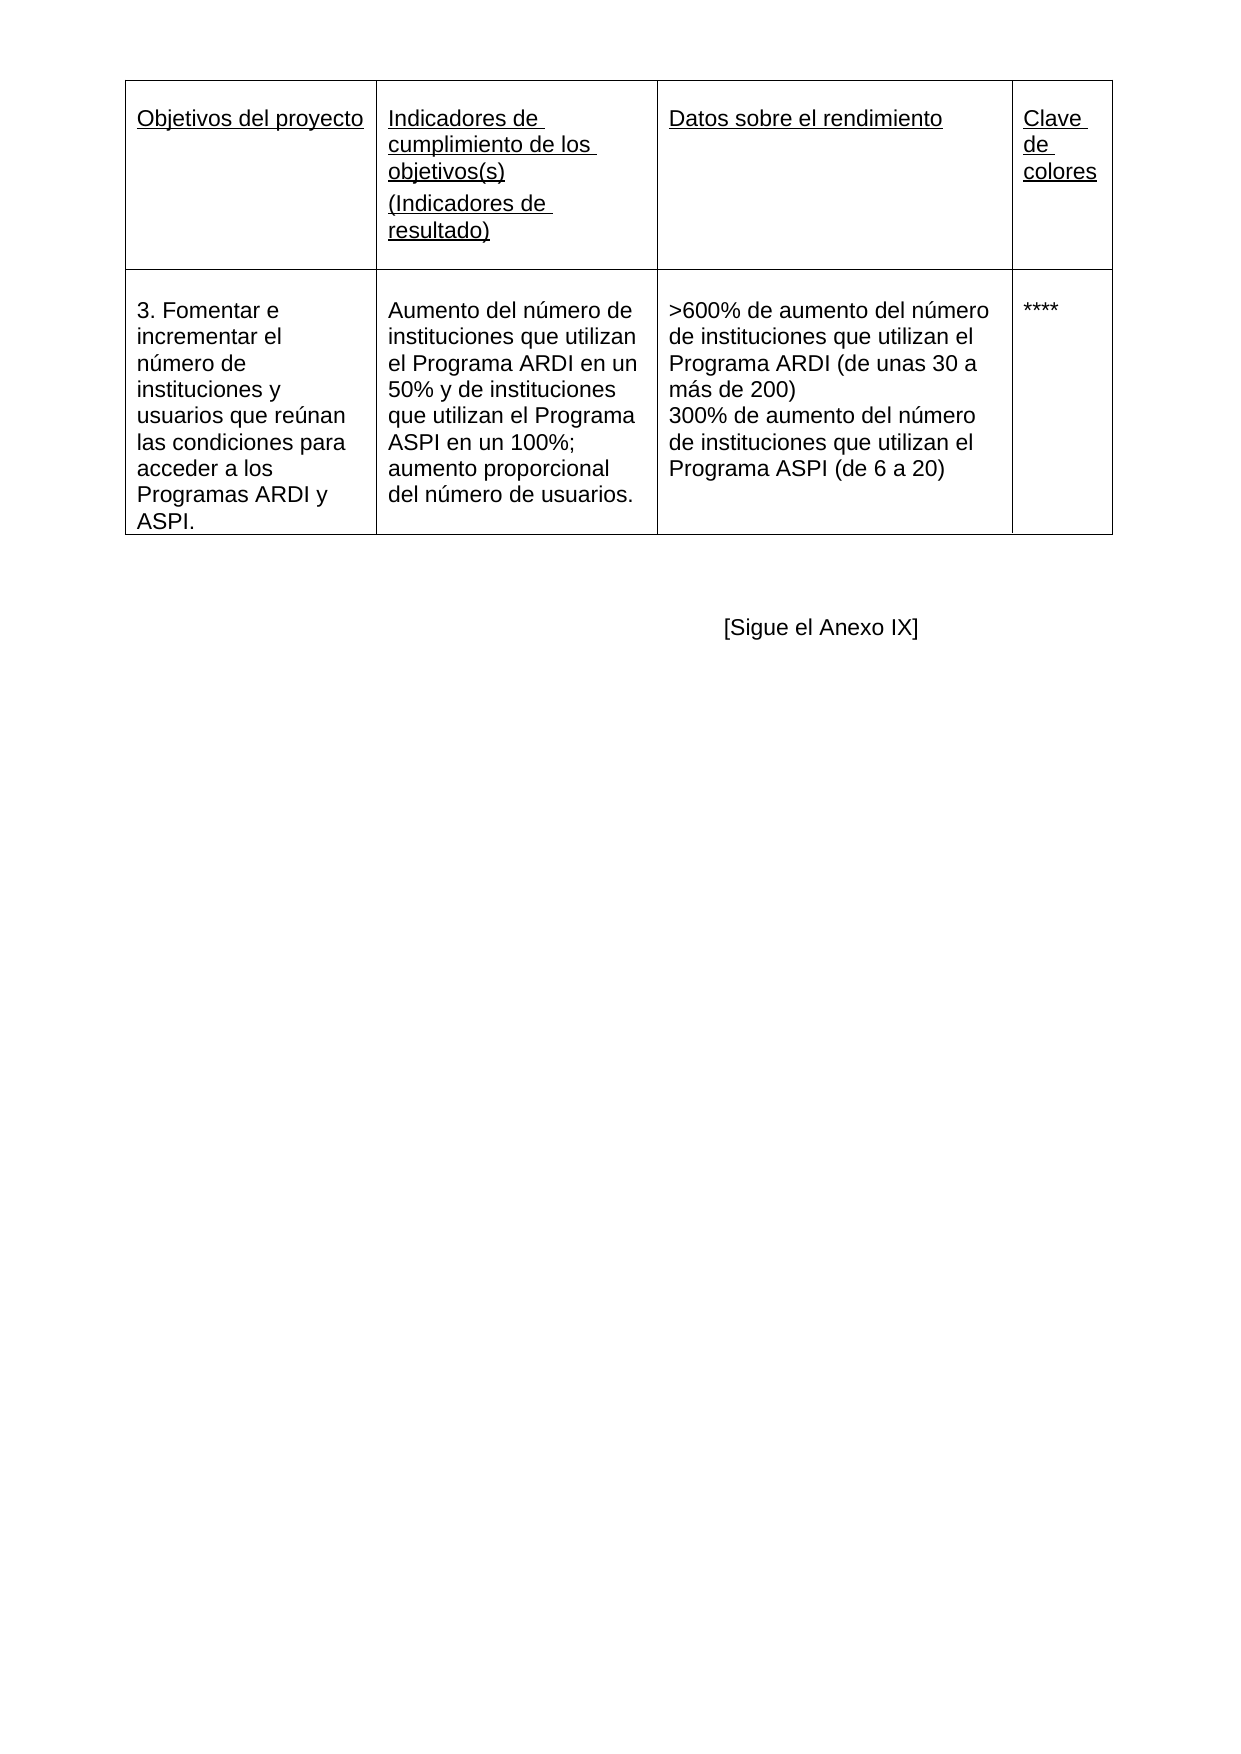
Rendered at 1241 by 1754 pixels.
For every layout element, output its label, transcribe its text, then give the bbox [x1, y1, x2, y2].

table_cell >600% de aumento del número de instituciones que utilizan el Programa ARDI (de unas 30 a más de 200) 300% de aumento del número de instituciones que utilizan el Programa ASPI (de 6 a 20) [658, 270, 1012, 534]
table_header Indicadores de cumplimiento de los objetivos(s) (Indicadores de resultado) [377, 81, 657, 269]
table_header Datos sobre el rendimiento [658, 81, 1012, 269]
table_cell **** [1012, 270, 1112, 534]
table_cell 3. Fomentar e incrementar el número de instituciones y usuarios que reúnan las condiciones para acceder a los Programas ARDI y ASPI. [126, 270, 376, 534]
table_cell Aumento del número de instituciones que utilizan el Programa ARDI en un 50% y de instituciones que utilizan el Programa ASPI en un 100%; aumento proporcional del número de usuarios. [377, 270, 657, 534]
text [Sigue el Anexo IX] [148, 614, 1122, 641]
table_header Clave de colores [1013, 81, 1112, 269]
table_header Objetivos del proyecto [126, 81, 376, 269]
